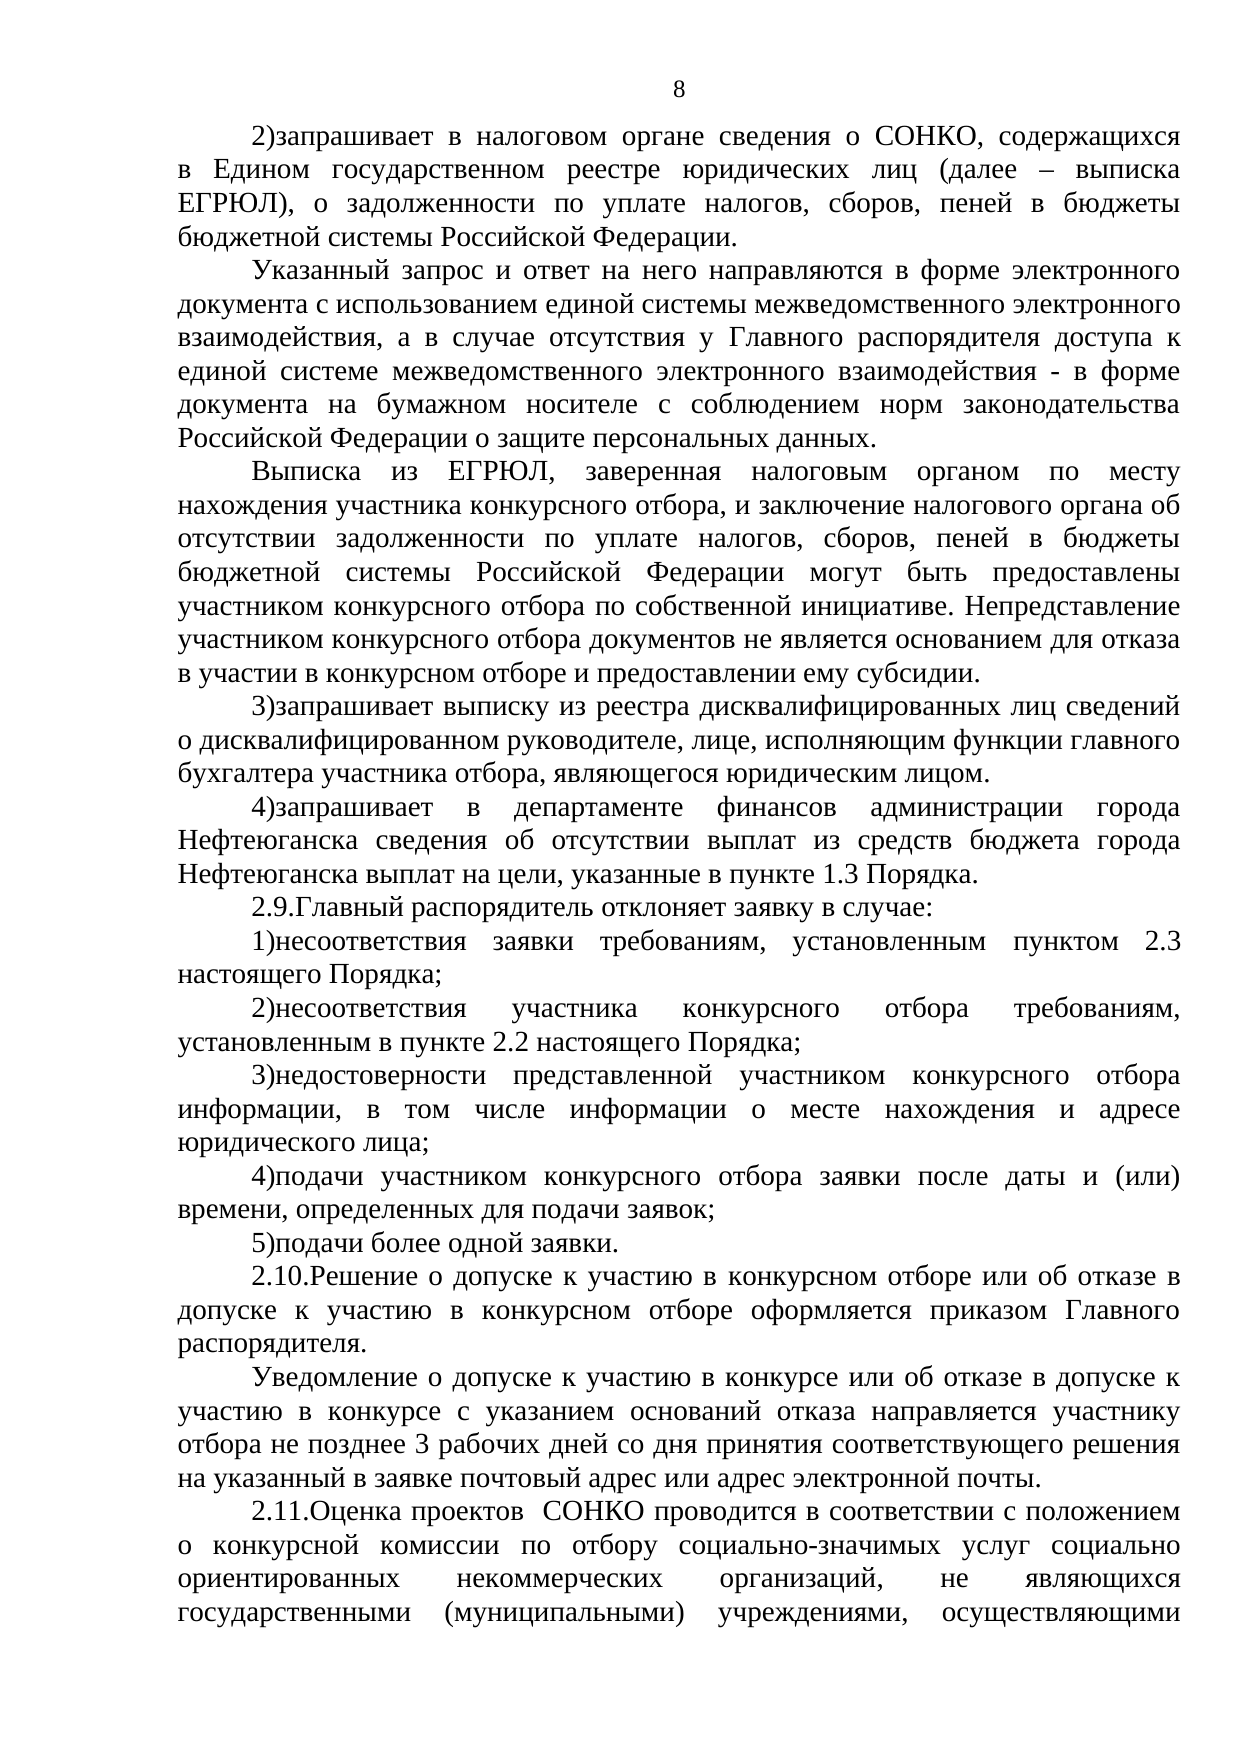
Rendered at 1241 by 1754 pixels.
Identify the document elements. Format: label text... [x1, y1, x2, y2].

text 1)несоответствия заявки требованиям, установленным пунктом 2.3 настоящего Порядка; [177, 923, 1181, 990]
text 3)запрашивает выписку из реестра дисквалифицированных лиц сведений о дисквалифицированном руководителе, лице, исполняющим функции главного бухгалтера участника отбора, являющегося юридическим лицом. [177, 688, 1181, 789]
text Выписка из ЕГРЮЛ, заверенная налоговым органом по месту нахождения участника конкурсного отбора, и заключение налогового органа об отсутствии задолженности по уплате налогов, сборов, пеней в бюджеты бюджетной системы Российской Федерации могут быть предоставлены участником конкурсного отбора по собственной инициативе. Непредставление участником конкурсного отбора документов не является основанием для отказа в участии в конкурсном отборе и предоставлении ему субсидии. [177, 453, 1181, 688]
text 2)несоответствия участника конкурсного отбора требованиям, установленным в пункте 2.2 настоящего Порядка; [177, 990, 1181, 1057]
text 2)запрашивает в налоговом органе сведения о СОНКО, содержащихся в Едином государственном реестре юридических лиц (далее – выписка ЕГРЮЛ), о задолженности по уплате налогов, сборов, пеней в бюджеты бюджетной системы Российской Федерации. [177, 118, 1181, 252]
text Уведомление о допуске к участию в конкурсе или об отказе в допуске к участию в конкурсе с указанием оснований отказа направляется участнику отбора не позднее 3 рабочих дней со дня принятия соответствующего решения на указанный в заявке почтовый адрес или адрес электронной почты. [177, 1359, 1181, 1493]
text Указанный запрос и ответ на него направляются в форме электронного документа с использованием единой системы межведомственного электронного взаимодействия, а в случае отсутствия у Главного распорядителя доступа к единой системе межведомственного электронного взаимодействия - в форме документа на бумажном носителе с соблюдением норм законодательства Российской Федерации о защите персональных данных. [177, 252, 1181, 453]
text 2.9.Главный распорядитель отклоняет заявку в случае: [177, 889, 1181, 923]
text 3)недостоверности представленной участником конкурсного отбора информации, в том числе информации о месте нахождения и адресе юридического лица; [177, 1057, 1181, 1158]
text 4)подачи участником конкурсного отбора заявки после даты и (или) времени, определенных для подачи заявок; [177, 1158, 1181, 1225]
text 2.10.Решение о допуске к участию в конкурсном отборе или об отказе в допуске к участию в конкурсном отборе оформляется приказом Главного распорядителя. [177, 1258, 1181, 1359]
text 4)запрашивает в департаменте финансов администрации города Нефтеюганска сведения об отсутствии выплат из средств бюджета города Нефтеюганска выплат на цели, указанные в пункте 1.3 Порядка. [177, 789, 1181, 889]
text 5)подачи более одной заявки. [177, 1225, 1181, 1258]
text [177, 1493, 1181, 1627]
